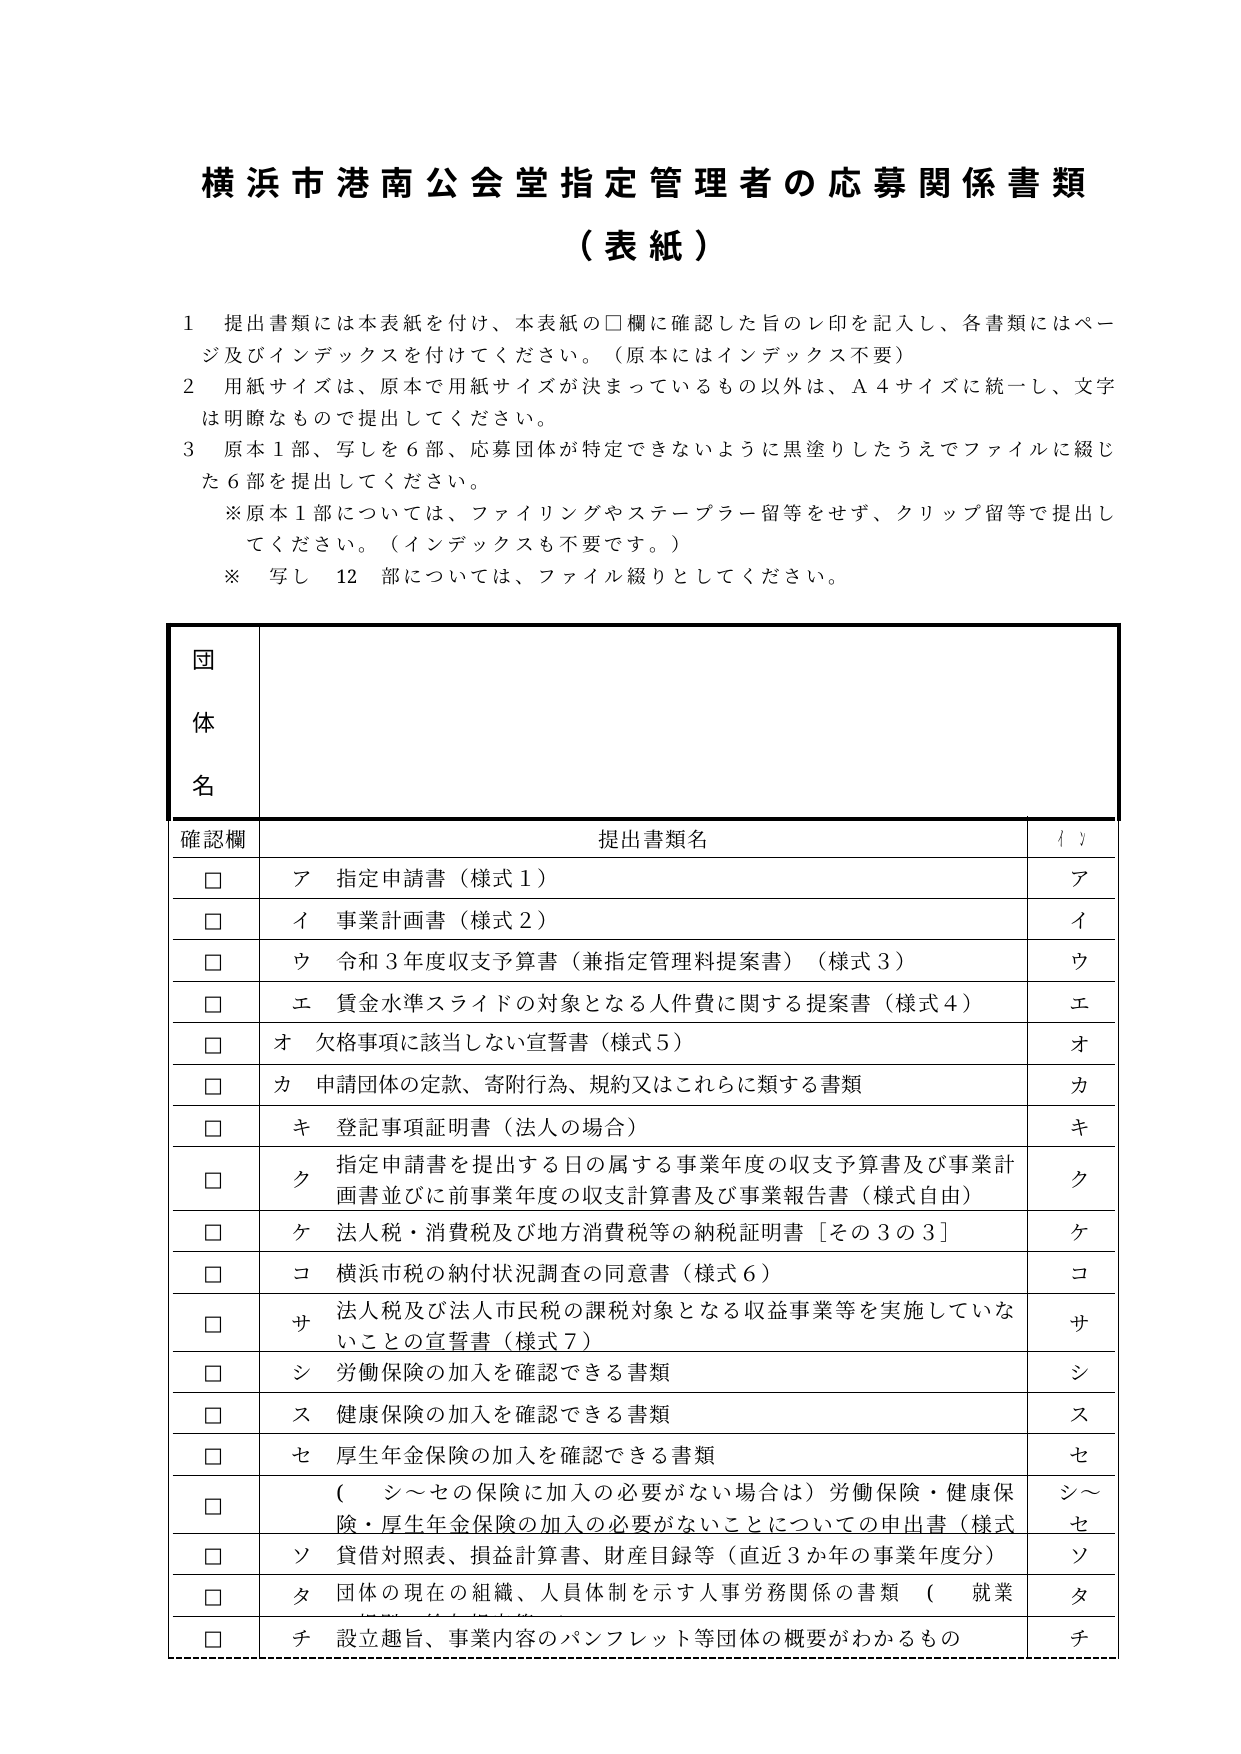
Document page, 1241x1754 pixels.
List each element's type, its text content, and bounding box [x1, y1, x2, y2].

table_cell □ [169, 939, 259, 981]
table_cell キ [1028, 1105, 1118, 1146]
table_cell エ [260, 982, 305, 1022]
table_cell □ [169, 1616, 259, 1657]
table_cell □ [169, 1533, 259, 1574]
table_cell 令和３年度収支予算書（兼指定管理料提案書）（様式３） [305, 940, 1027, 981]
text １ 提出書類には本表紙を付け、本表紙の□欄に確認した旨のレ印を記入し、各書類にはページ及びインデックスを付けてください。（原本にはインデックス不要） [179, 307, 1120, 370]
table_cell イ [260, 899, 305, 939]
table_cell カ [1028, 1064, 1118, 1105]
table_cell シ [1028, 1351, 1118, 1392]
table_cell キ [260, 1106, 305, 1146]
table_cell 設立趣旨、事業内容のパンフレット等団体の概要がわかるもの [305, 1617, 1027, 1657]
table_cell □ [169, 857, 259, 898]
table_cell ケ [260, 1211, 305, 1251]
table_cell □ [169, 1105, 259, 1146]
table_cell 確認欄 [169, 816, 259, 857]
table_cell □ [169, 981, 259, 1022]
table_cell エ [1028, 981, 1118, 1022]
table_cell 事業計画書（様式２） [305, 899, 1027, 939]
table_cell ア [260, 858, 305, 898]
table_cell □ [169, 1433, 259, 1474]
table_cell 貸借対照表、損益計算書、財産目録等（直近３か年の事業年度分） [305, 1534, 1027, 1574]
table_cell ソ [260, 1534, 305, 1574]
table_cell コ [1028, 1251, 1118, 1292]
text ３ 原本１部、写しを６部、応募団体が特定できないように黒塗りしたうえでファイルに綴じた６部を提出してください。 [179, 433, 1120, 496]
table_cell 横浜市税の納付状況調査の同意書（様式６） [305, 1252, 1027, 1292]
table_cell タ [1028, 1574, 1118, 1616]
table_cell □ [169, 1210, 259, 1251]
table_cell ウ [1028, 939, 1118, 981]
table_cell 法人税・消費税及び地方消費税等の納税証明書［その３の３］ [305, 1211, 1027, 1251]
table_cell チ [260, 1617, 305, 1657]
table_cell □ [169, 1574, 259, 1616]
table_cell チ [1028, 1616, 1118, 1657]
table_cell 欠格事項に該当しない宣誓書（様式５） [305, 1023, 1027, 1063]
table_cell オ [260, 1023, 305, 1063]
table_cell □ [169, 1064, 259, 1105]
table_cell コ [260, 1252, 305, 1292]
table_cell 賃金水準スライドの対象となる人件費に関する提案書（様式４） [305, 982, 1027, 1022]
table_cell ス [260, 1393, 305, 1433]
table_cell □ [169, 1293, 259, 1351]
table_cell サ [1028, 1293, 1118, 1351]
table_cell □ [169, 1022, 259, 1063]
table_cell (シ～セの保険に加入の必要がない場合は）労働保険・健康保険・厚生年金保険の加入の必要がないことについての申出書（様式８） [305, 1476, 1027, 1533]
table_cell ｲﾝﾃﾞｯｸｽ番号 [1028, 816, 1118, 857]
table_cell ス [1028, 1392, 1118, 1433]
text ※原本１部については、ファイリングやステープラー留等をせず、クリップ留等で提出してください。（インデックスも不要です。） [179, 496, 1120, 559]
table_cell 申請団体の定款、寄附行為、規約又はこれらに類する書類 [305, 1065, 1027, 1105]
table_cell タ [260, 1575, 305, 1616]
table_cell □ [169, 898, 259, 939]
table_cell 労働保険の加入を確認できる書類 [305, 1352, 1027, 1392]
table_cell セ [260, 1434, 305, 1474]
table_cell 法人税及び法人市民税の課税対象となる収益事業等を実施していないことの宣誓書（様式７） [305, 1294, 1027, 1351]
table_cell シ～セ [1028, 1475, 1118, 1533]
table_cell □ [169, 1351, 259, 1392]
table_cell □ [169, 1475, 259, 1533]
table_cell サ [260, 1294, 305, 1351]
table_cell 提出書類名 [260, 821, 1027, 857]
table_cell ク [1028, 1146, 1118, 1210]
text 横浜市港南公会堂指定管理者の応募関係書類（表紙） [179, 149, 1120, 275]
table_header 団体名 [171, 627, 259, 816]
table_cell ウ [260, 940, 305, 981]
table_cell オ [1028, 1022, 1118, 1063]
table_cell ソ [1028, 1533, 1118, 1574]
table_cell イ [1028, 898, 1118, 939]
table_header [260, 627, 1117, 816]
table_cell ア [1028, 857, 1118, 898]
table_cell 健康保険の加入を確認できる書類 [305, 1393, 1027, 1433]
table_cell 指定申請書を提出する日の属する事業年度の収支予算書及び事業計画書並びに前事業年度の収支計算書及び事業報告書（様式自由） [305, 1147, 1027, 1210]
table_cell 団体の現在の組織、人員体制を示す人事労務関係の書類(就業規則、給与規定等) [305, 1575, 1027, 1616]
table_cell 厚生年金保険の加入を確認できる書類 [305, 1434, 1027, 1474]
table_cell □ [169, 1251, 259, 1292]
table_cell シ [260, 1352, 305, 1392]
table_cell 登記事項証明書（法人の場合） [305, 1106, 1027, 1146]
table_cell [260, 1476, 305, 1533]
table_cell □ [169, 1392, 259, 1433]
table_cell □ [169, 1146, 259, 1210]
table_cell セ [1028, 1433, 1118, 1474]
table_cell 指定申請書（様式１） [305, 858, 1027, 898]
text ２ 用紙サイズは、原本で用紙サイズが決まっているもの以外は、Ａ４サイズに統一し、文字は明瞭なもので提出してください。 [179, 370, 1120, 433]
table_cell ク [260, 1147, 305, 1210]
table_cell ケ [1028, 1210, 1118, 1251]
text ※写し12部については、ファイル綴りとしてください。 [202, 559, 1120, 591]
table_cell カ [260, 1065, 305, 1105]
